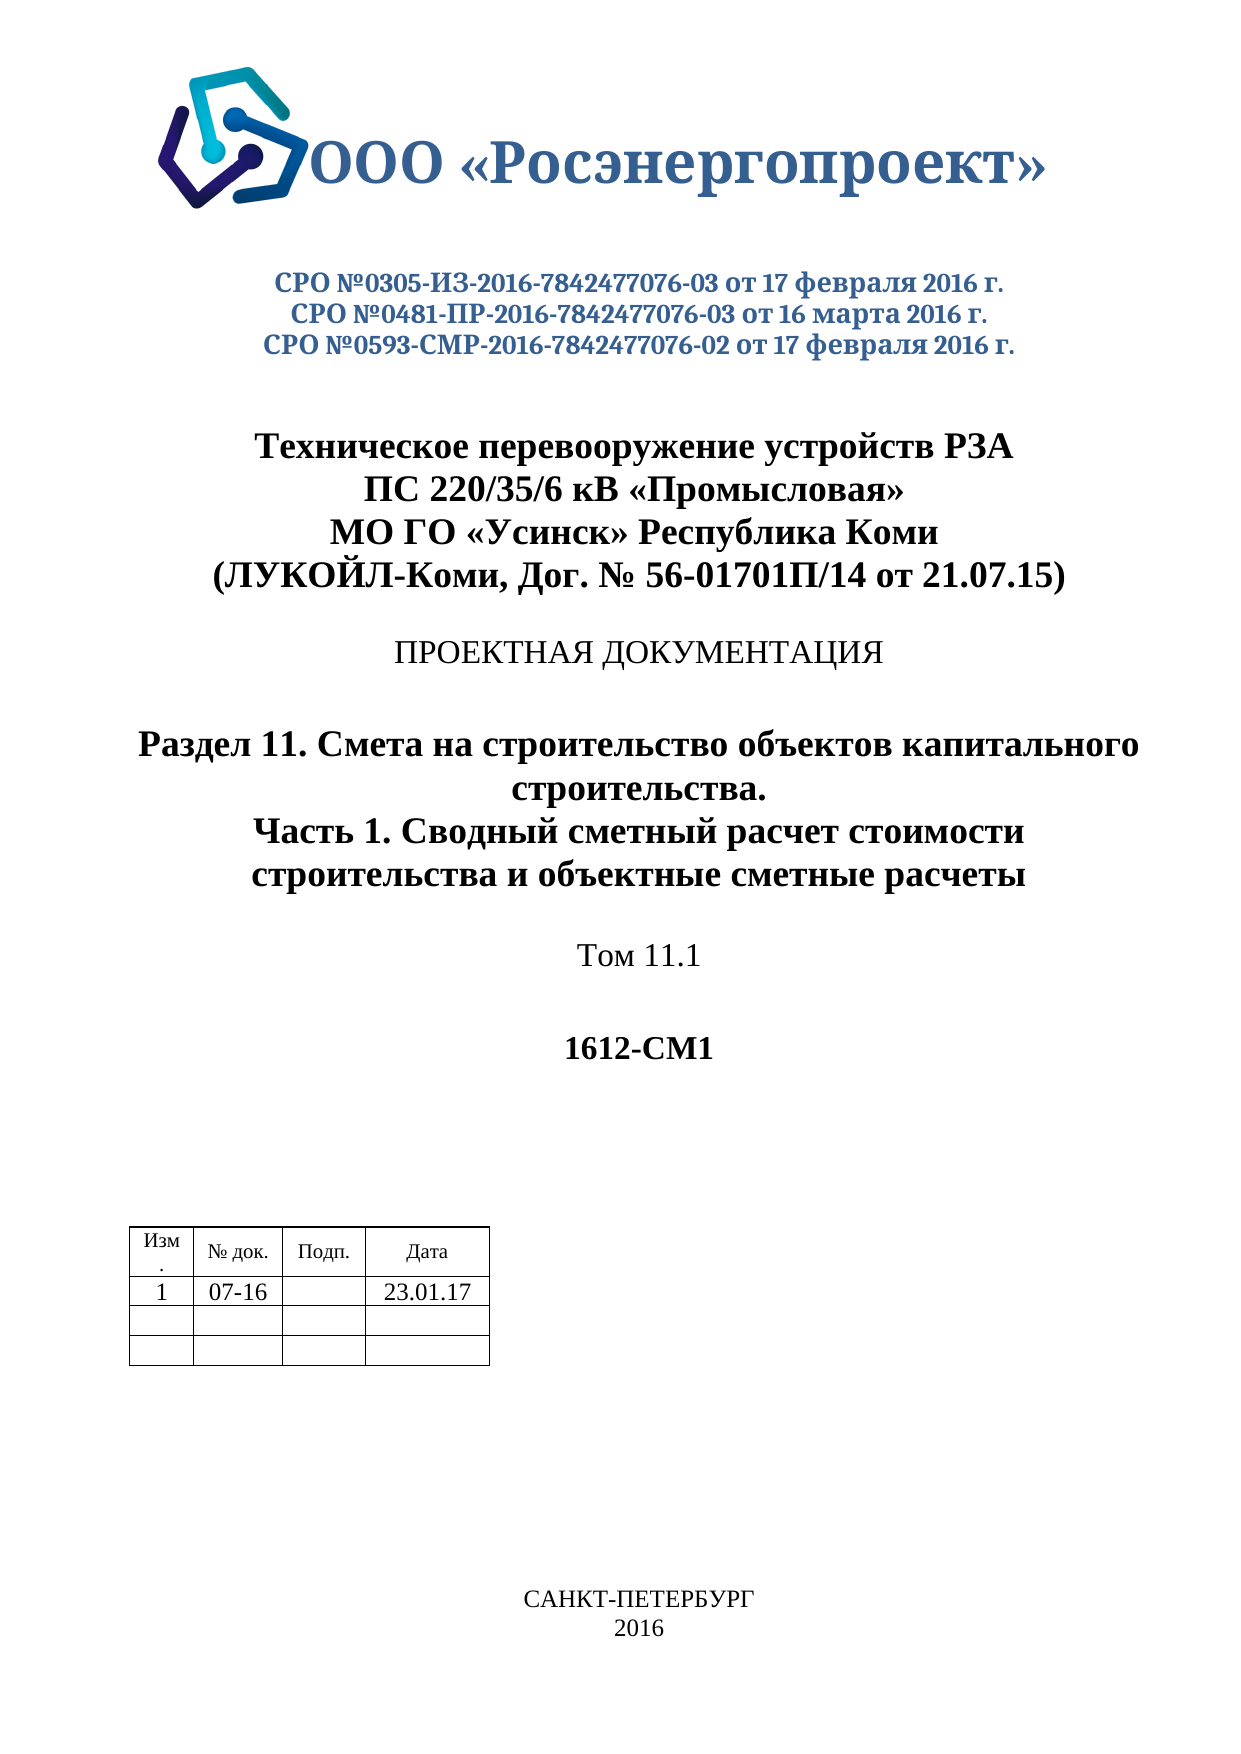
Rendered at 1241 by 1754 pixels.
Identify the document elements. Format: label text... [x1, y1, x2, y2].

table_cell [118, 1095, 1160, 1497]
table_cell 1612-СМ1 [118, 1000, 1160, 1095]
picture [129, 60, 325, 215]
picture [321, 147, 325, 177]
table_cell САНКТ-ПЕТЕРБУРГ 2016 [118, 1497, 1160, 1642]
table_cell Том 11.1 [118, 908, 1160, 1000]
table_cell Раздел 11. Смета на строительство объектов капитального строительства. Часть 1. Сводный сметный расчет стоимости строительства и объектные сметные расчеты [118, 708, 1160, 908]
table_header Техническое перевооружение устройств РЗА ПС 220/35/6 кВ «Промысловая» МО ГО «Усинск» Республика Коми (ЛУКОЙЛ-Коми, Дог. № 56-01701П/14 от 21.07.15) [118, 424, 1160, 596]
table_cell ПРОЕКТНАЯ ДОКУМЕНТАЦИЯ [118, 596, 1160, 708]
